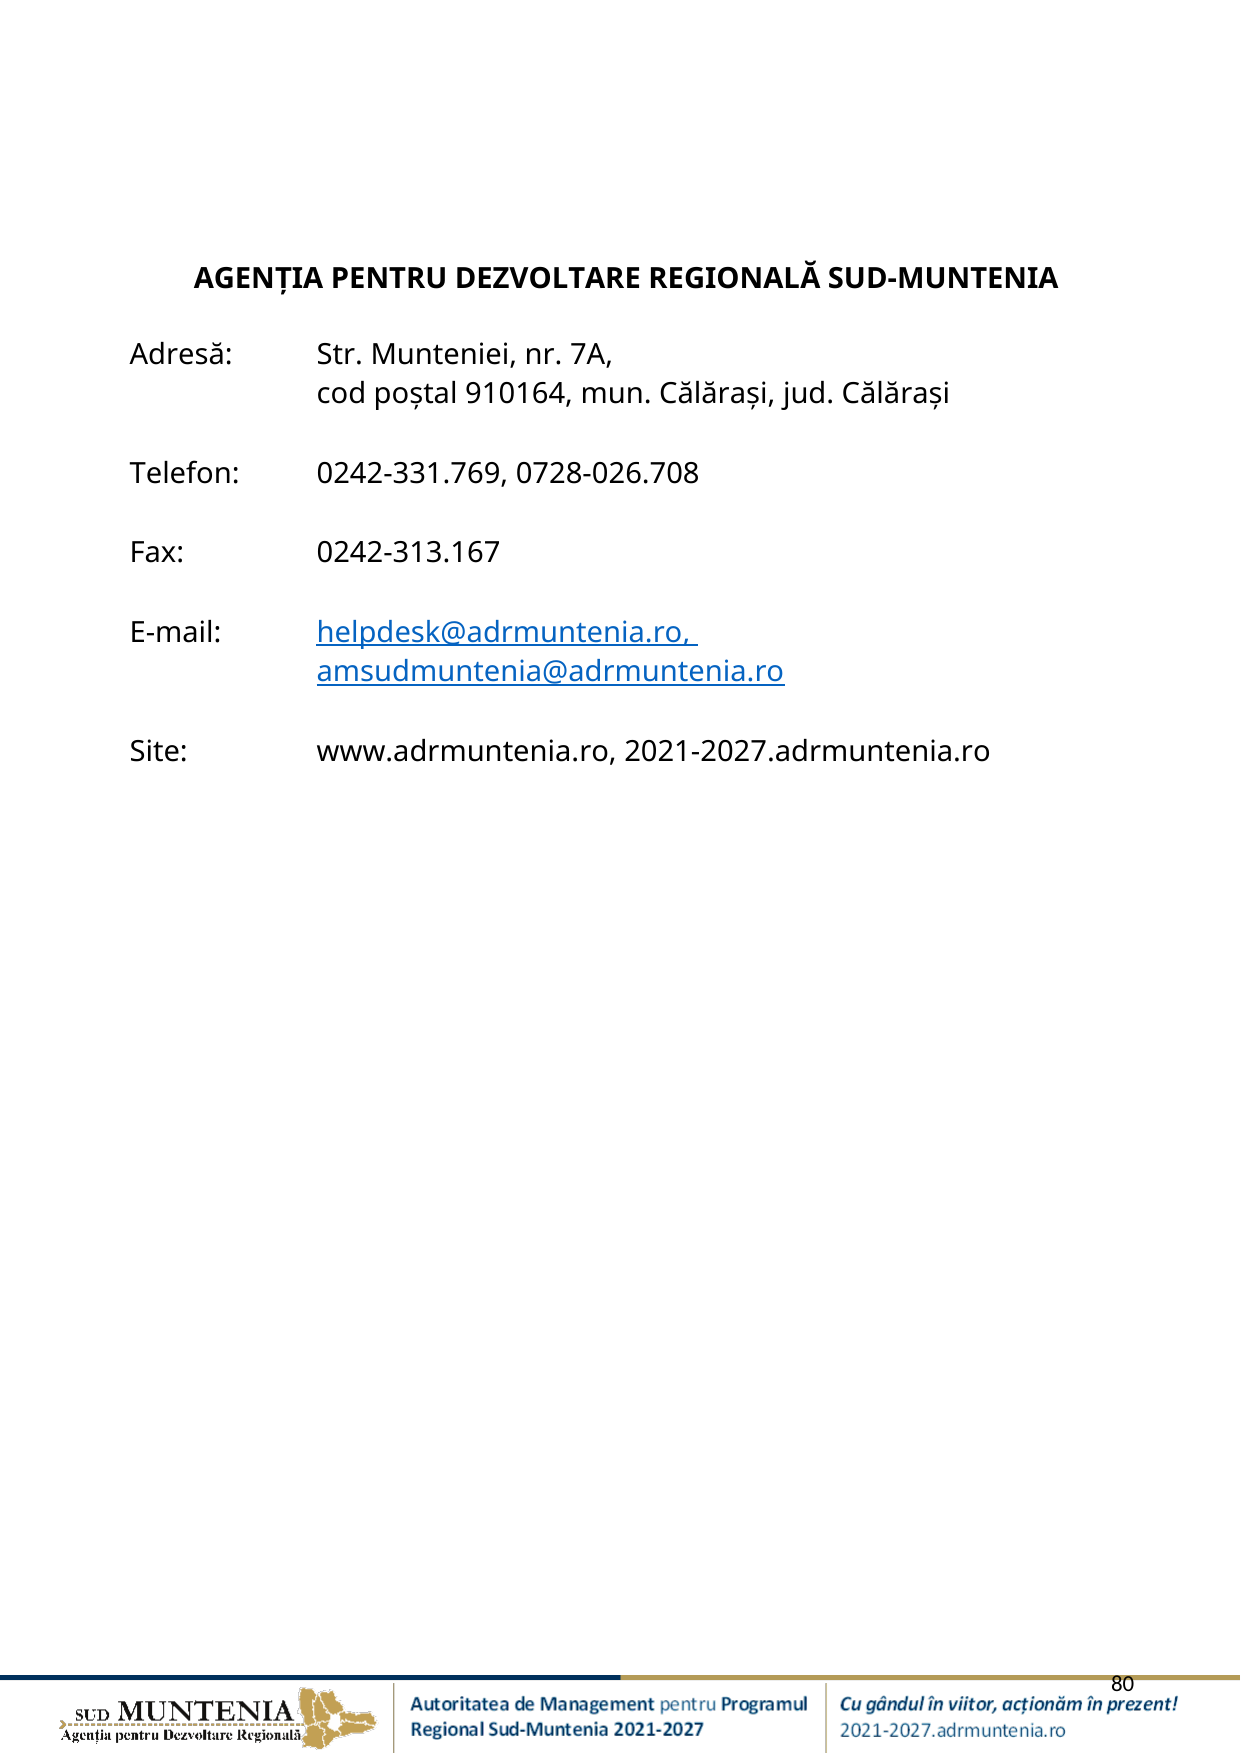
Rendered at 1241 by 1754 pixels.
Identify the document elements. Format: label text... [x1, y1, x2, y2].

table_cell www.adrmuntenia.ro, 2021-2027.adrmuntenia.ro [305, 730, 1098, 809]
text AGENȚIA PENTRU DEZVOLTARE REGIONALĂ SUD-MUNTENIA [118, 257, 1134, 297]
table_cell E-mail: [118, 611, 305, 730]
table_cell Site: [118, 730, 305, 809]
table_cell Fax: [118, 531, 305, 611]
picture [0, 1675, 1241, 1754]
table_cell 0242-313.167 [305, 531, 1098, 611]
table_cell Telefon: [118, 452, 305, 531]
table_header Adresă: [118, 333, 305, 452]
table_header Str. Munteniei, nr. 7A, cod poștal 910164, mun. Călărași, jud. Călărași [305, 333, 1098, 452]
table_cell 0242-331.769, 0728-026.708 [305, 452, 1098, 531]
table_cell helpdesk@adrmuntenia.ro, amsudmuntenia@adrmuntenia.ro [305, 611, 1098, 730]
